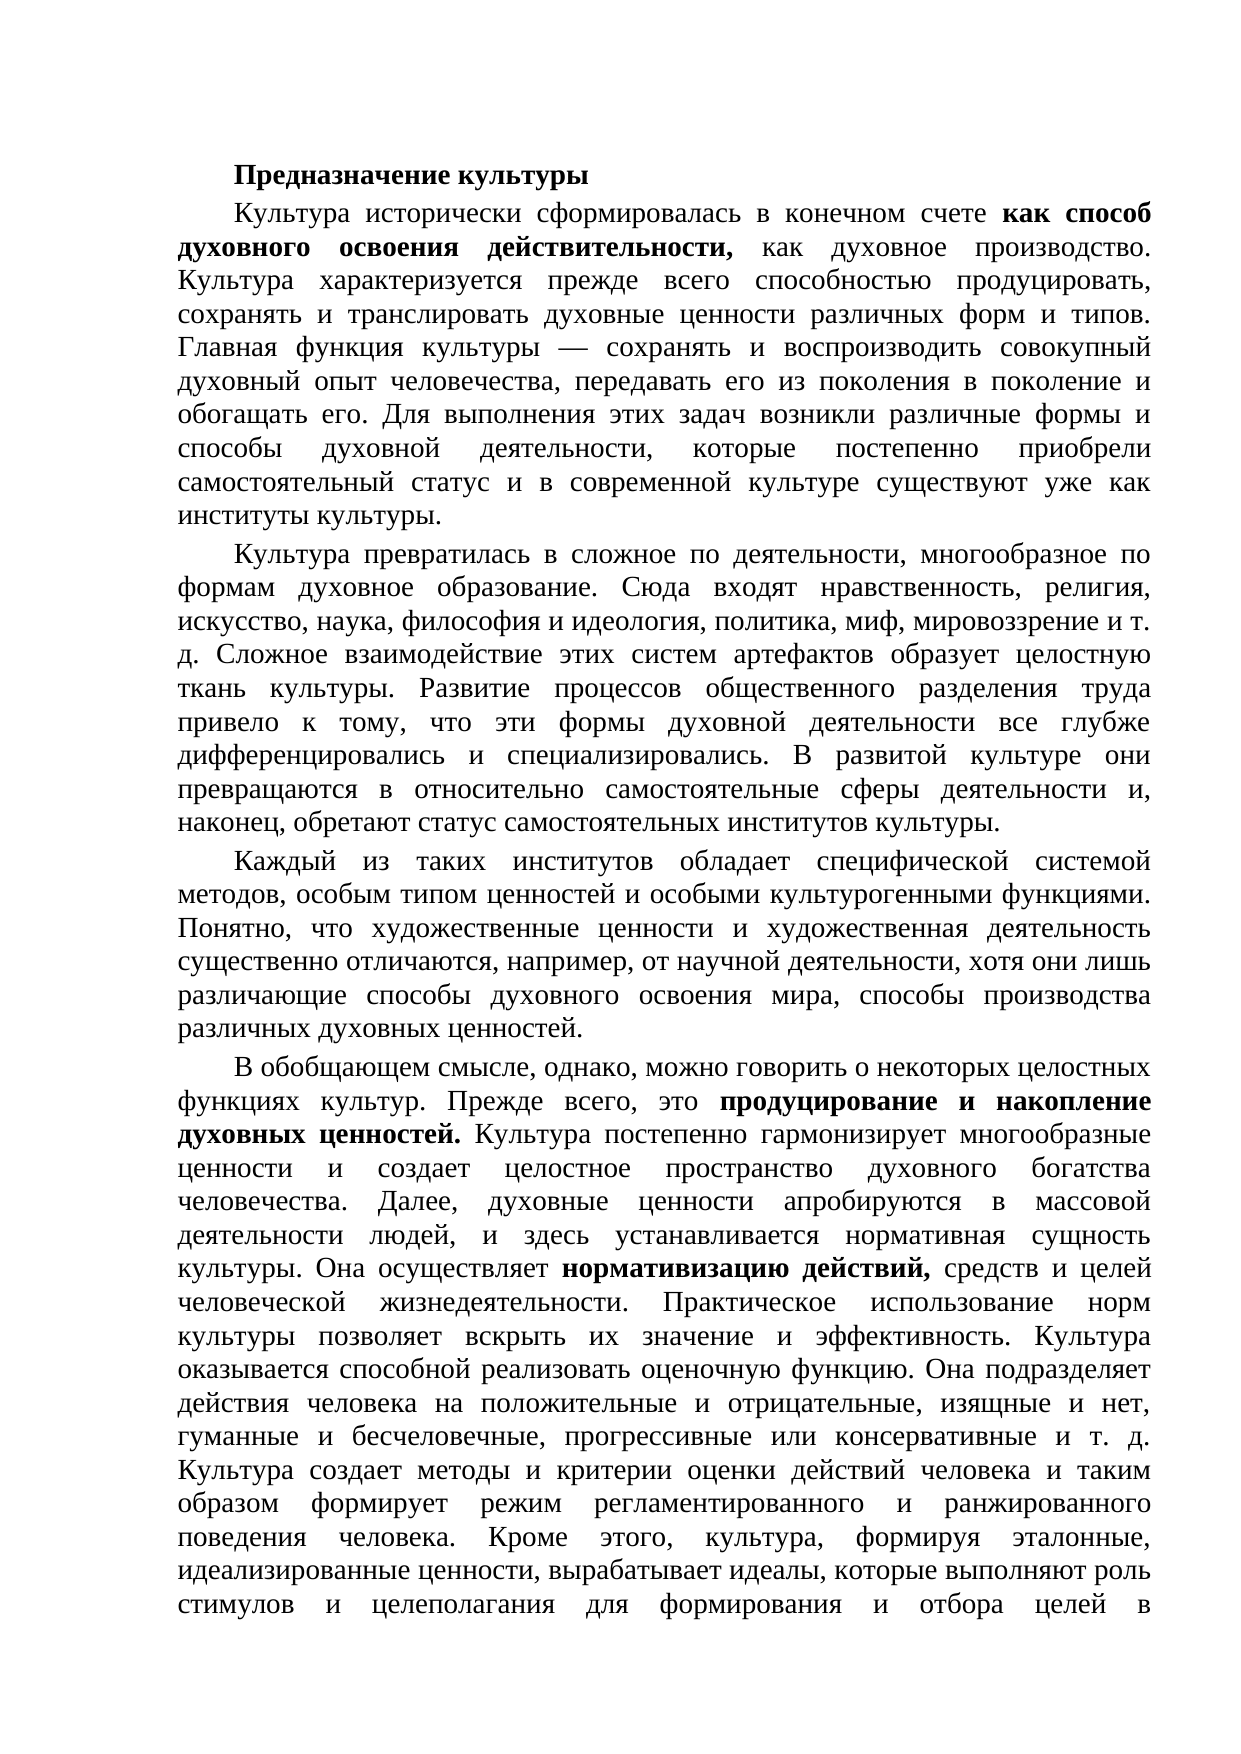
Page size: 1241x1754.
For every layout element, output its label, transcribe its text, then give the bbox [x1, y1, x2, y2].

text Предназначение культуры [177, 157, 1152, 190]
text Каждый из таких институтов обладает специфической системой методов, особым типом ценностей и особыми культурогенными функциями. Понятно, что художественные ценности и художественная деятельность существенно отличаются, например, от научной деятельности, хотя они лишь различающие способы духовного освоения мира, способы производства различных духовных ценностей. [177, 843, 1152, 1044]
text Культура превратилась в сложное по деятельности, многообразное по формам духовное образование. Сюда входят нравственность, религия, искусство, наука, философия и идеология, политика, миф, мировоззрение и т. д. Сложное взаимодействие этих систем артефактов образует целостную ткань культуры. Развитие процессов общественного разделения труда привело к тому, что эти формы духовной деятельности все глубже дифференцировались и специализировались. В развитой культуре они превращаются в относительно самостоятельные сферы деятельности и, наконец, обретают статус самостоятельных институтов культуры. [177, 536, 1152, 838]
text Культура исторически сформировалась в конечном счете как способ духовного освоения действительности, как духовное производство. Культура характеризуется прежде всего способностью продуцировать, сохранять и транслировать духовные ценности различных форм и типов. Главная функция культуры — сохранять и воспроизводить совокупный духовный опыт человечества, передавать его из поколения в поколение и обогащать его. Для выполнения этих задач возникли различные формы и способы духовной деятельности, которые постепенно приобрели самостоятельный статус и в современной культуре существуют уже как институты культуры. [177, 195, 1152, 531]
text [177, 1049, 1152, 1619]
